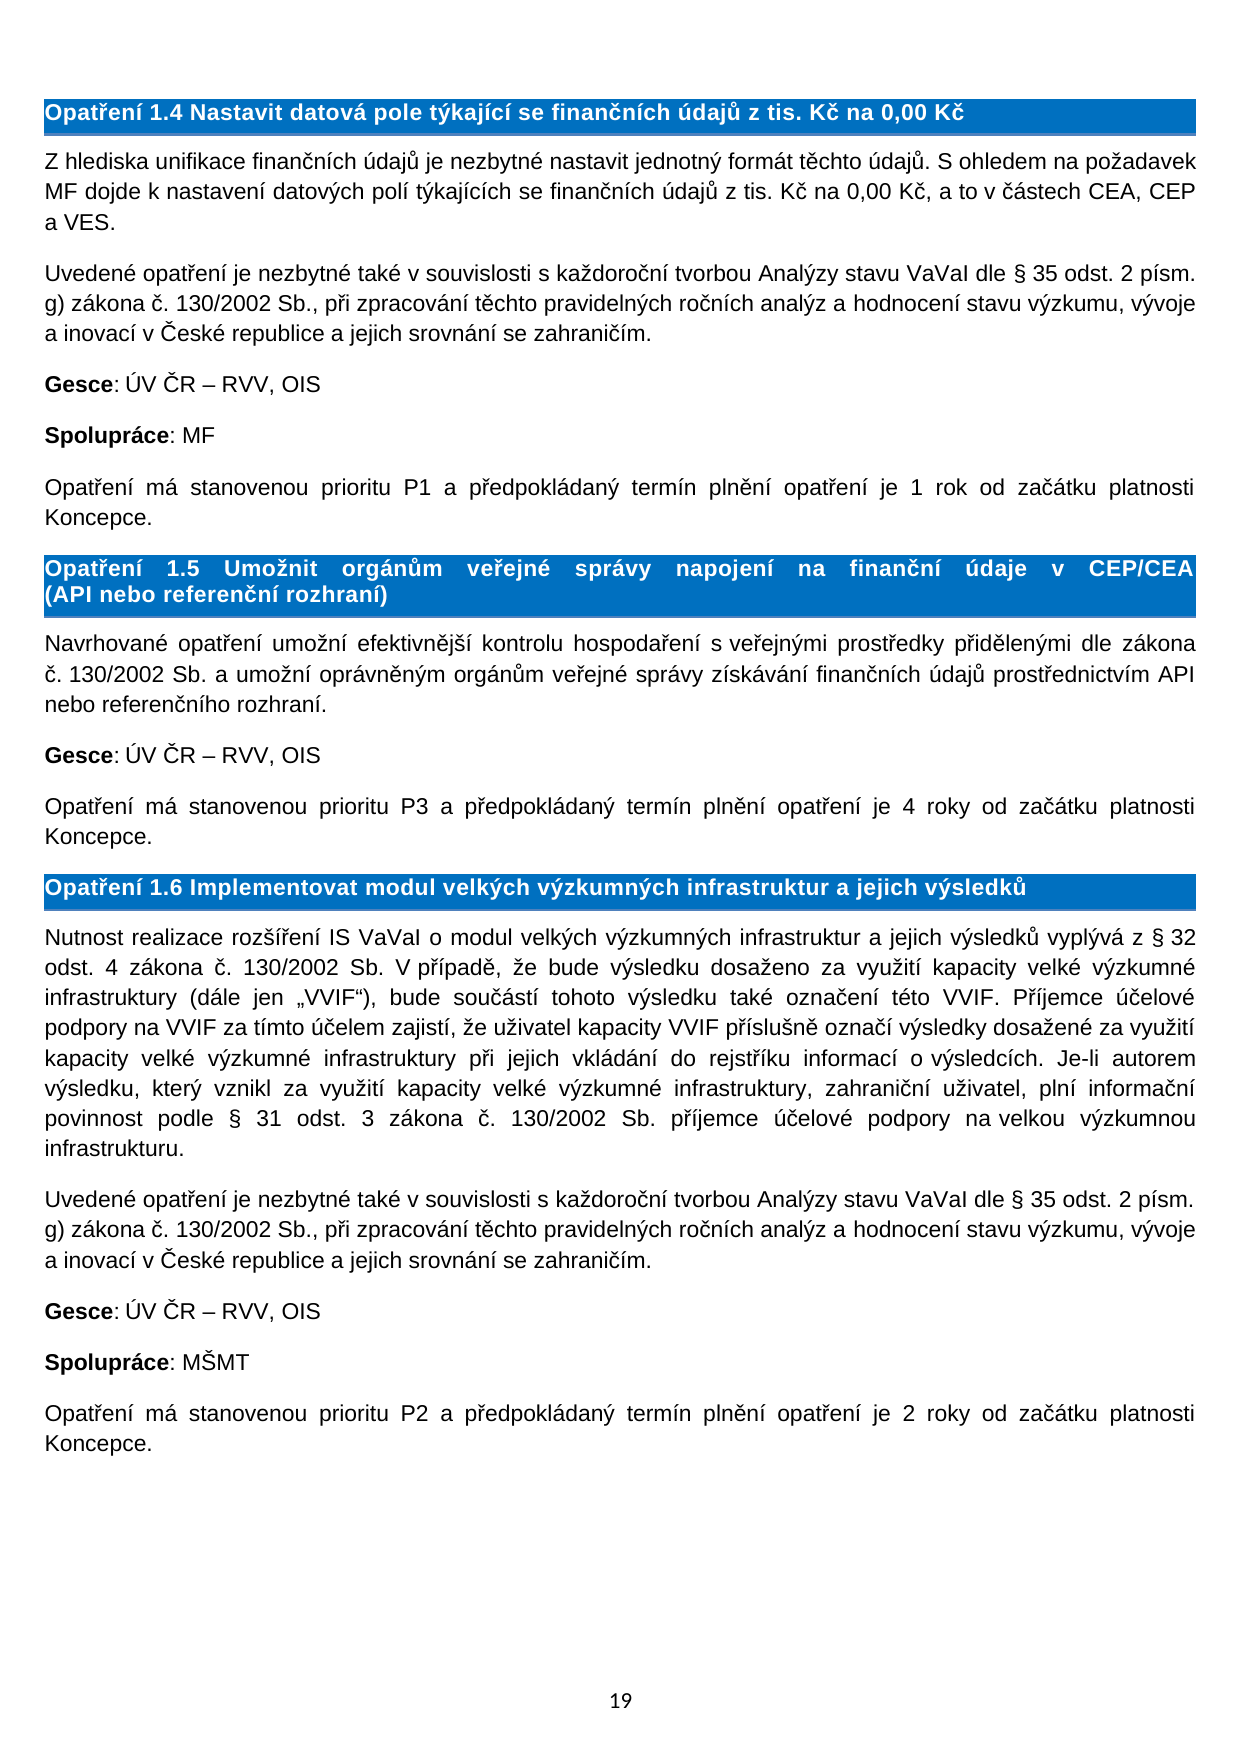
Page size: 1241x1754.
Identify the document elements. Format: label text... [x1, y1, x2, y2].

text Spolupráce: MŠMT [44, 1349, 1196, 1375]
title Opatření 1.5 Umožnit orgánům veřejné správy napojení na finanční údaje v CEP/CEA (API nebo referenční rozhraní) [44, 555, 1196, 616]
text Gesce: ÚV ČR – RVV, OIS [44, 371, 1196, 397]
text Z hlediska unifikace finančních údajů je nezbytné nastavit jednotný formát těchto údajů. S ohledem na požadavek MF dojde k nastavení datových polí týkajících se finančních údajů z tis. Kč na 0,00 Kč, a to v částech CEA, CEP a VES. [44, 148, 1196, 235]
text Gesce: ÚV ČR – RVV, OIS [44, 1298, 1196, 1324]
text Uvedené opatření je nezbytné také v souvislosti s každoroční tvorbou Analýzy stavu VaVaI dle § 35 odst. 2 písm. g) zákona č. 130/2002 Sb., při zpracování těchto pravidelných ročních analýz a hodnocení stavu výzkumu, vývoje a inovací v České republice a jejich srovnání se zahraničím. [44, 1186, 1196, 1273]
text Uvedené opatření je nezbytné také v souvislosti s každoroční tvorbou Analýzy stavu VaVaI dle § 35 odst. 2 písm. g) zákona č. 130/2002 Sb., při zpracování těchto pravidelných ročních analýz a hodnocení stavu výzkumu, vývoje a inovací v České republice a jejich srovnání se zahraničím. [44, 259, 1196, 346]
title Opatření 1.6 Implementovat modul velkých výzkumných infrastruktur a jejich výsledků [44, 874, 1196, 909]
text Opatření má stanovenou prioritu P2 a předpokládaný termín plnění opatření je 2 roky od začátku platnosti Koncepce. [44, 1400, 1196, 1457]
text Gesce: ÚV ČR – RVV, OIS [44, 742, 1196, 768]
text Navrhované opatření umožní efektivnější kontrolu hospodaření s veřejnými prostředky přidělenými dle zákona č. 130/2002 Sb. a umožní oprávněným orgánům veřejné správy získávání finančních údajů prostřednictvím API nebo referenčního rozhraní. [44, 630, 1196, 717]
text Opatření má stanovenou prioritu P1 a předpokládaný termín plnění opatření je 1 rok od začátku platnosti Koncepce. [44, 473, 1196, 530]
text Nutnost realizace rozšíření IS VaVaI o modul velkých výzkumných infrastruktur a jejich výsledků vyplývá z § 32 odst. 4 zákona č. 130/2002 Sb. V případě, že bude výsledku dosaženo za využití kapacity velké výzkumné infrastruktury (dále jen „VVIF“), bude součástí tohoto výsledku také označení této VVIF. Příjemce účelové podpory na VVIF za tímto účelem zajistí, že uživatel kapacity VVIF příslušně označí výsledky dosažené za využití kapacity velké výzkumné infrastruktury při jejich vkládání do rejstříku informací o výsledcích. Je-li autorem výsledku, který vznikl za využití kapacity velké výzkumné infrastruktury, zahraniční uživatel, plní informační povinnost podle § 31 odst. 3 zákona č. 130/2002 Sb. příjemce účelové podpory na velkou výzkumnou infrastrukturu. [44, 924, 1196, 1161]
text Spolupráce: MF [44, 422, 1196, 449]
text Opatření má stanovenou prioritu P3 a předpokládaný termín plnění opatření je 4 roky od začátku platnosti Koncepce. [44, 793, 1196, 850]
title Opatření 1.4 Nastavit datová pole týkající se finančních údajů z tis. Kč na 0,00 Kč [44, 99, 1196, 133]
